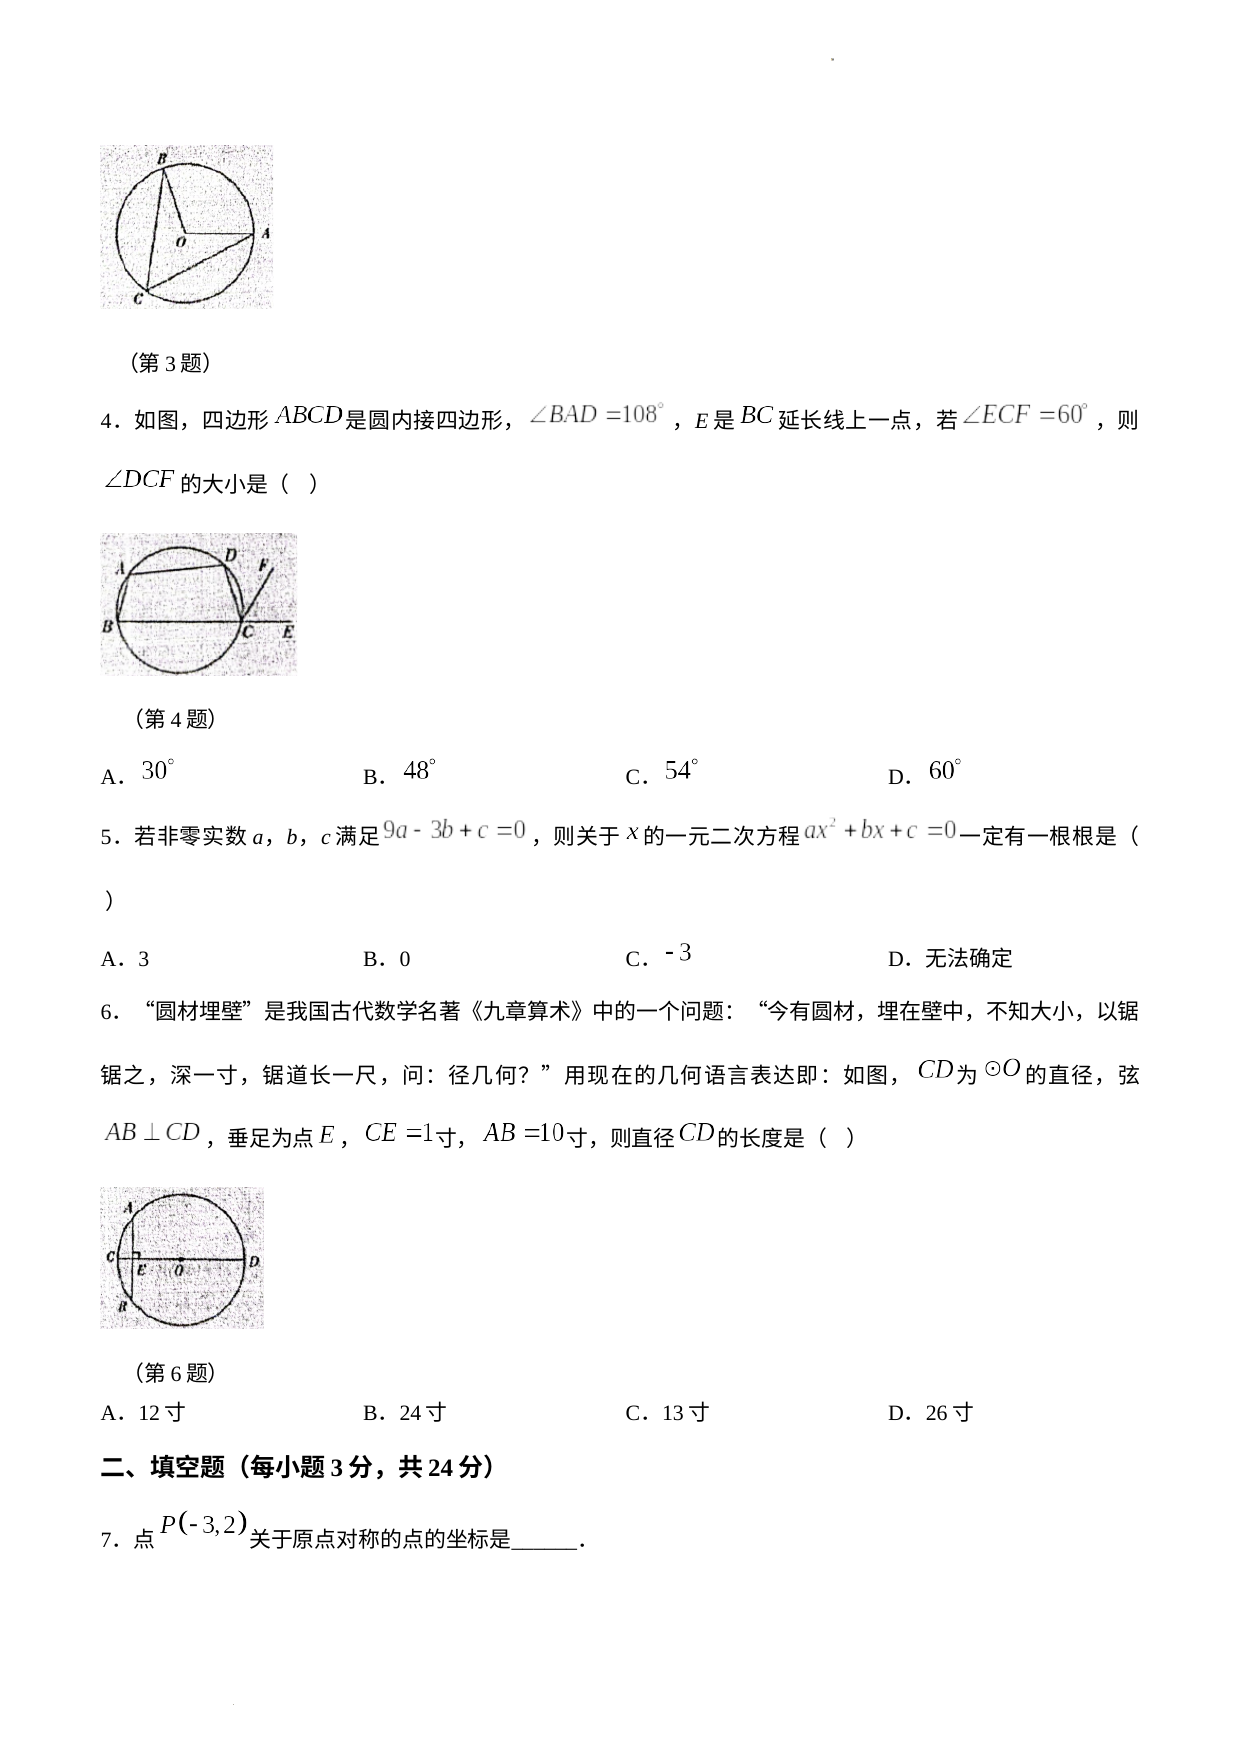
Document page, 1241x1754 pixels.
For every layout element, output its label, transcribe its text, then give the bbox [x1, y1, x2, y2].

text （第4题） [100, 702, 1140, 734]
text （第6题） [100, 1356, 1140, 1388]
text A．12寸 B．24寸 C．13寸 D．26寸 [100, 1394, 1140, 1427]
text （第3题） [100, 346, 1140, 378]
text 二、填空题（每小题3分，共24分） [100, 1433, 1140, 1498]
text A．3 B．0 C． D．无法确定 [100, 922, 1140, 987]
text 7．点关于原点对称的点的坐标是______． [100, 1505, 1140, 1570]
picture [100, 1187, 264, 1329]
picture [100, 145, 274, 309]
text A． B． C． D． [100, 741, 1140, 806]
text 4．如图，四边形是圆内接四边形，，E是延长线上一点，若，则的大小是（ ） [100, 385, 1140, 528]
text 5．若非零实数a，b，c满足，则关于的一元二次方程一定有一根根是（ ） [100, 812, 1140, 916]
picture [100, 533, 298, 676]
text 6．“圆材埋壁”是我国古代数学名著《九章算术》中的一个问题：“今有圆材，埋在壁中，不知大小，以锯锯之，深一寸，锯道长一尺，问：径几何？”用现在的几何语言表达即：如图，为的直径，弦，垂足为点，寸，寸，则直径的长度是（ ） [100, 993, 1140, 1182]
